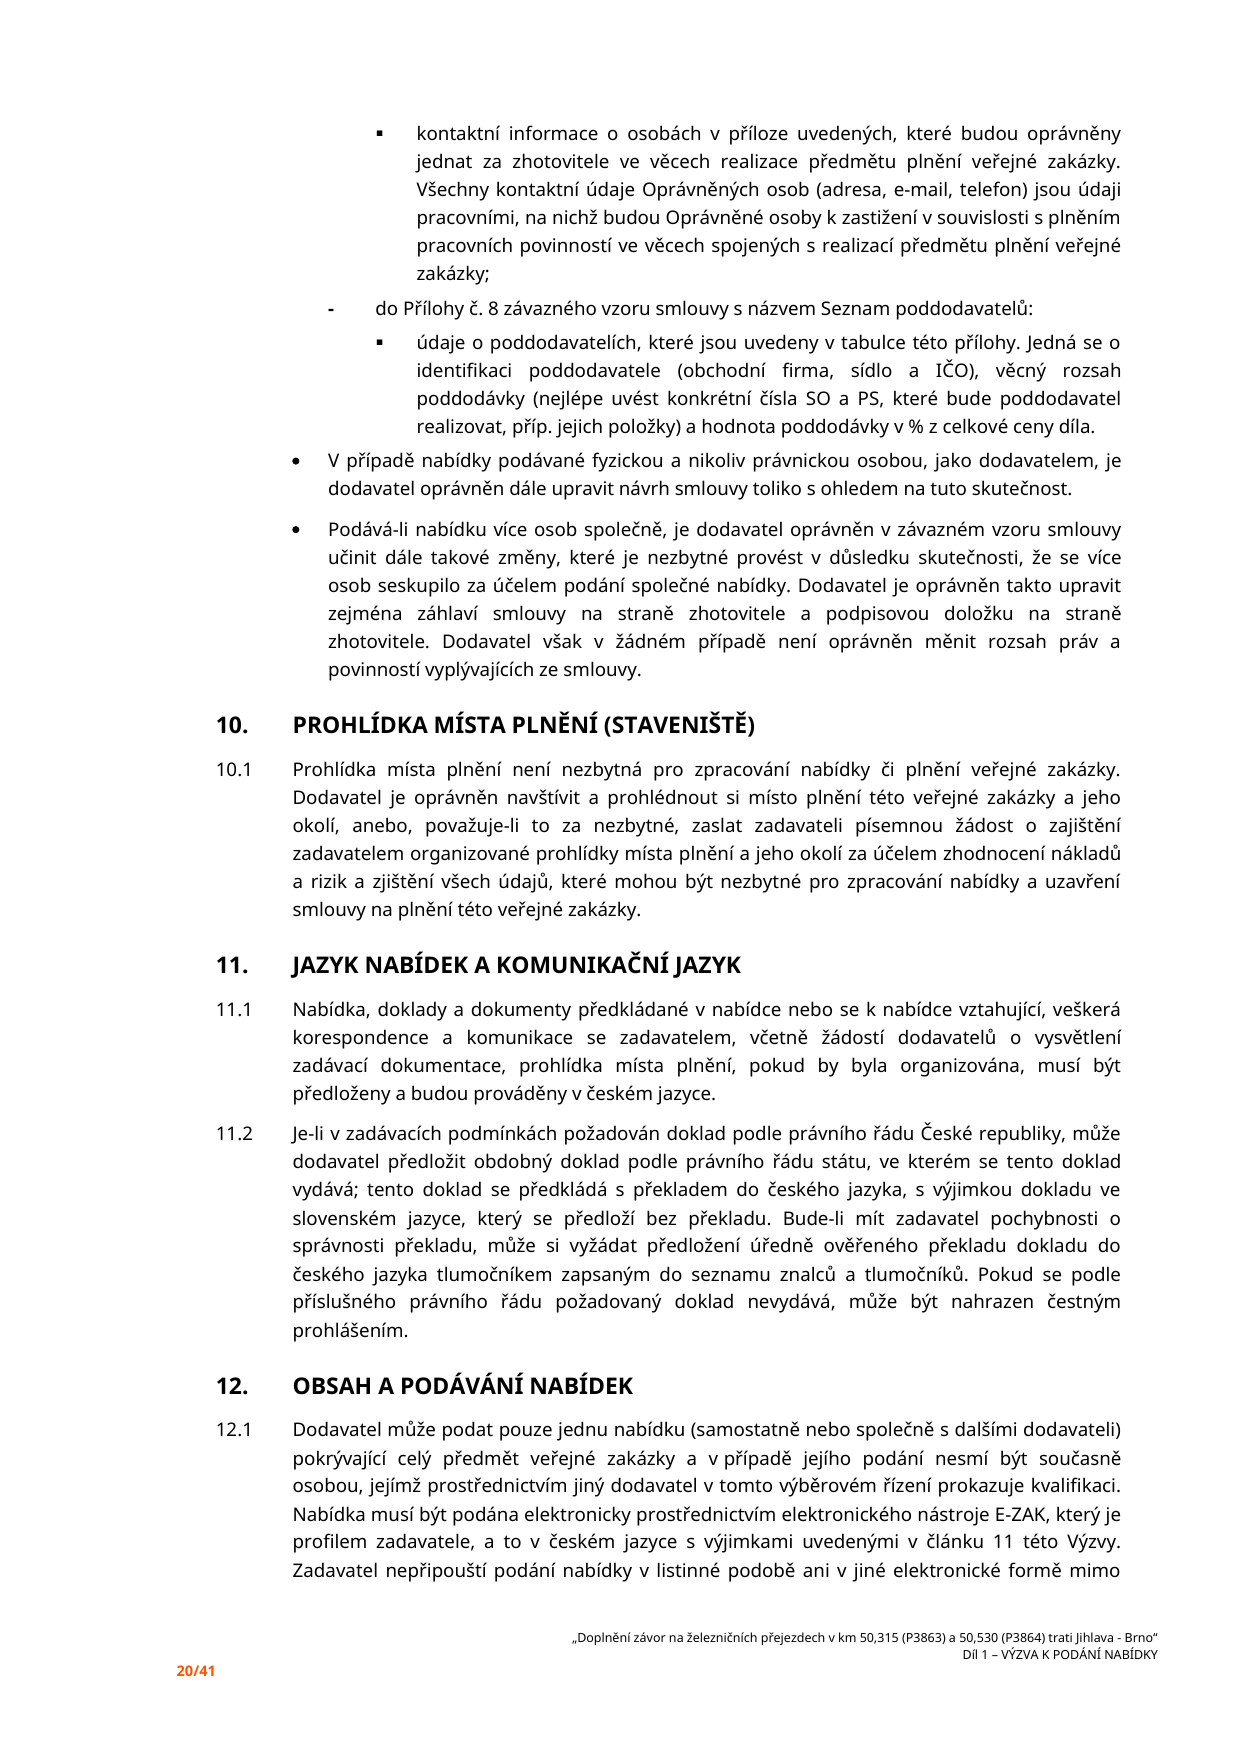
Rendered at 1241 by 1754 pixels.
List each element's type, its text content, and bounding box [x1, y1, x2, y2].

text do Přílohy č. 8 závazného vzoru smlouvy s názvem Seznam poddodavatelů: [328, 295, 1122, 321]
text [216, 1417, 1122, 1582]
text Je-li v zadávacích podmínkách požadován doklad podle právního řádu České republiky, může dodavatel předložit obdobný doklad podle právního řádu státu, ve kterém se tento doklad vydává; tento doklad se předkládá s překladem do českého jazyka, s výjimkou dokladu ve slovenském jazyce, který se předloží bez překladu. Bude-li mít zadavatel pochybnosti o správnosti překladu, může si vyžádat předložení úředně ověřeného překladu dokladu do českého jazyka tlumočníkem zapsaným do seznamu znalců a tlumočníků. Pokud se podle příslušného právního řádu požadovaný doklad nevydává, může být nahrazen čestným prohlášením. [216, 1121, 1122, 1342]
text V případě nabídky podávané fyzickou a nikoliv právnickou osobou, jako dodavatelem, je dodavatel oprávněn dále upravit návrh smlouvy toliko s ohledem na tuto skutečnost. [292, 448, 1122, 501]
text OBSAH A PODÁVÁNÍ NABÍDEK [216, 1370, 1122, 1401]
text kontaktní informace o osobách v příloze uvedených, které budou oprávněny jednat za zhotovitele ve věcech realizace předmětu plnění veřejné zakázky. Všechny kontaktní údaje Oprávněných osob (adresa, e-mail, telefon) jsou údaji pracovními, na nichž budou Oprávněné osoby k zastižení v souvislosti s plněním pracovních povinností ve věcech spojených s realizací předmětu plnění veřejné zakázky; [375, 121, 1122, 286]
text Prohlídka místa plnění není nezbytná pro zpracování nabídky či plnění veřejné zakázky. Dodavatel je oprávněn navštívit a prohlédnout si místo plnění této veřejné zakázky a jeho okolí, anebo, považuje-li to za nezbytné, zaslat zadavateli písemnou žádost o zajištění zadavatelem organizované prohlídky místa plnění a jeho okolí za účelem zhodnocení nákladů a rizik a zjištění všech údajů, které mohou být nezbytné pro zpracování nabídky a uzavření smlouvy na plnění této veřejné zakázky. [216, 756, 1122, 922]
text údaje o poddodavatelích, které jsou uvedeny v tabulce této přílohy. Jedná se o identifikaci poddodavatele (obchodní firma, sídlo a IČO), věcný rozsah poddodávky (nejlépe uvést konkrétní čísla SO a PS, které bude poddodavatel realizovat, příp. jejich položky) a hodnota poddodávky v % z celkové ceny díla. [375, 329, 1122, 439]
text JAZYK NABÍDEK A KOMUNIKAČNÍ JAZYK [216, 949, 1122, 981]
text Nabídka, doklady a dokumenty předkládané v nabídce nebo se k nabídce vztahující, veškerá korespondence a komunikace se zadavatelem, včetně žádostí dodavatelů o vysvětlení zadávací dokumentace, prohlídka místa plnění, pokud by byla organizována, musí být předloženy a budou prováděny v českém jazyce. [216, 996, 1122, 1106]
text Podává-li nabídku více osob společně, je dodavatel oprávněn v závazném vzoru smlouvy učinit dále takové změny, které je nezbytné provést v důsledku skutečnosti, že se více osob seskupilo za účelem podání společné nabídky. Dodavatel je oprávněn takto upravit zejména záhlaví smlouvy na straně zhotovitele a podpisovou doložku na straně zhotovitele. Dodavatel však v žádném případě není oprávněn měnit rozsah práv a povinností vyplývajících ze smlouvy. [292, 516, 1122, 682]
text PROHLÍDKA MÍSTA PLNĚNÍ (STAVENIŠTĚ) [216, 709, 1122, 741]
